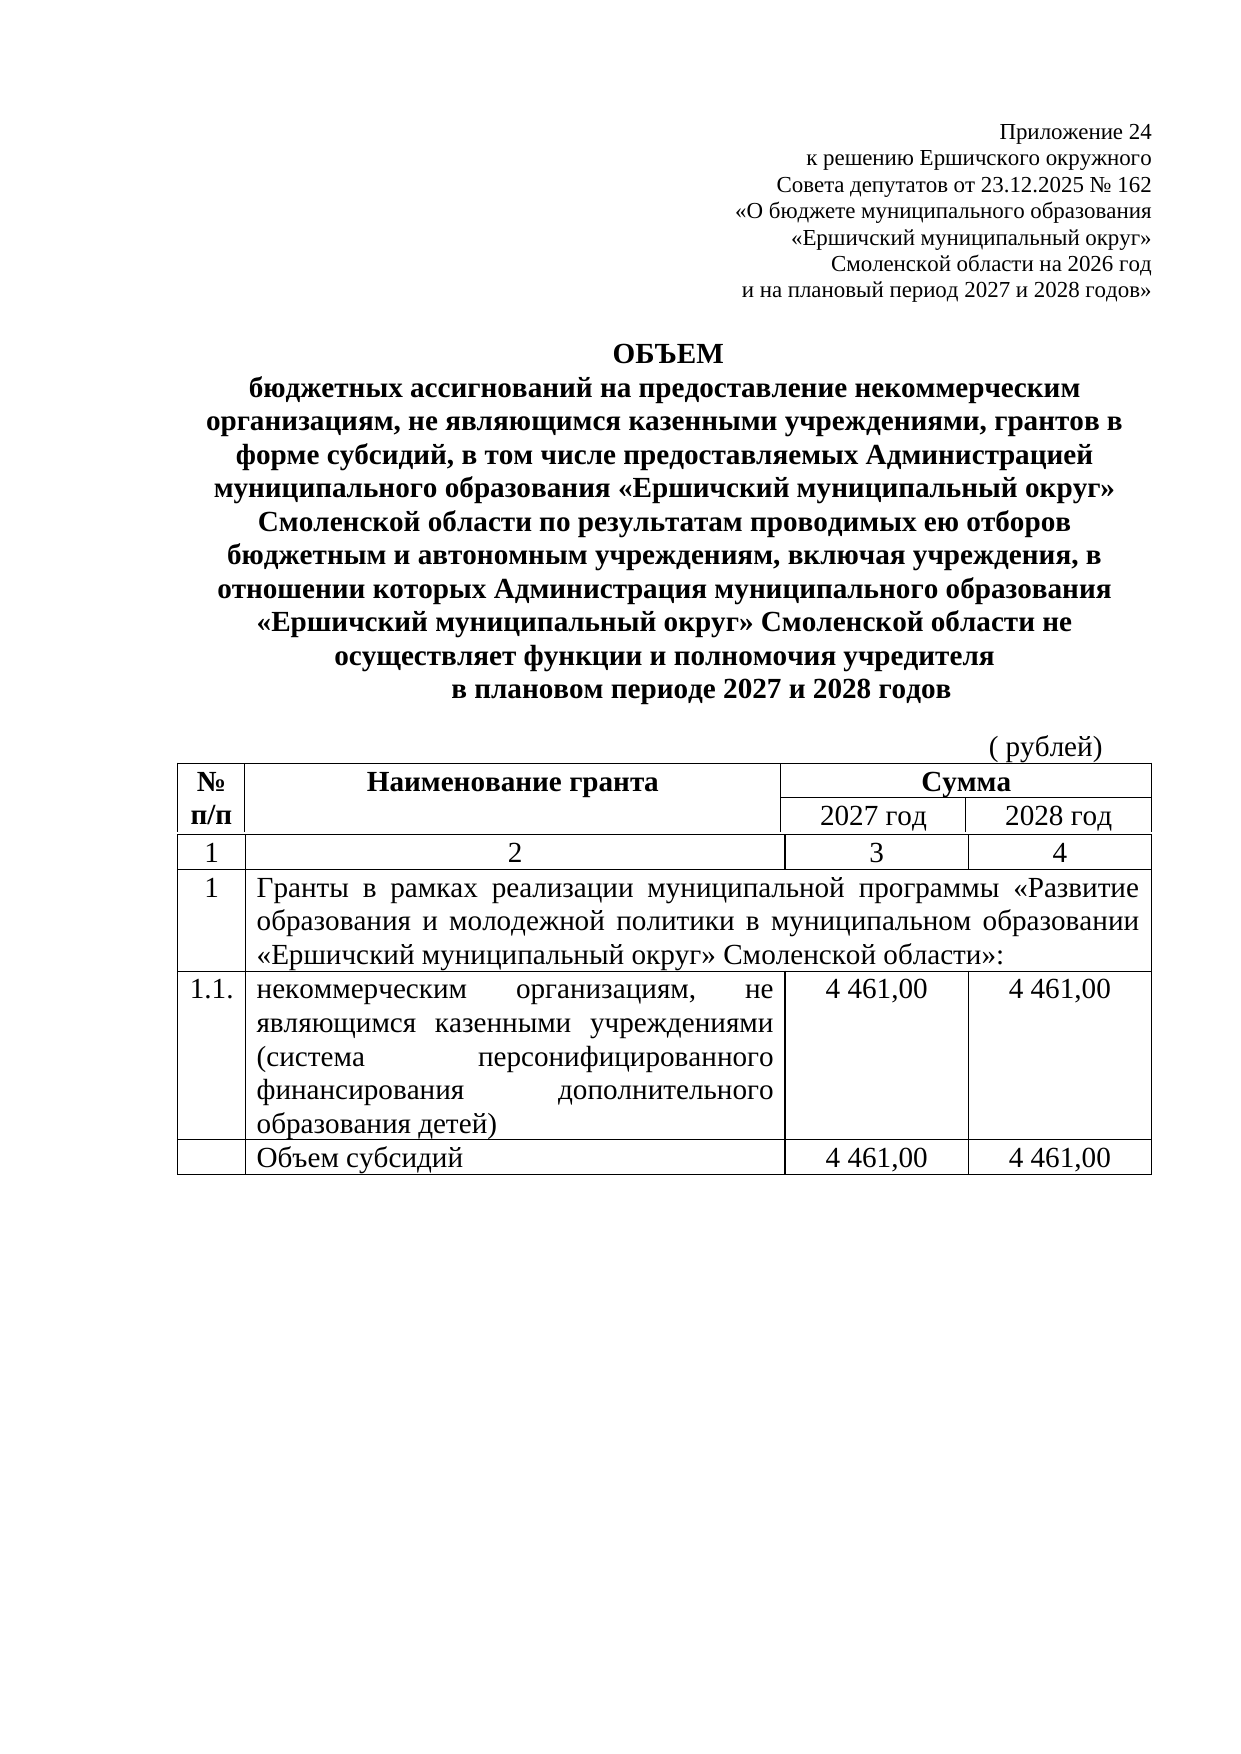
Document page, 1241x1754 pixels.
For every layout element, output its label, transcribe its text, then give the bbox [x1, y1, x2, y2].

table_cell 2028 год [966, 798, 1151, 832]
table_cell 1 [178, 870, 245, 971]
text бюджетных ассигнований на предоставление некоммерческим организациям, не являющимся казенными учреждениями, грантов в форме субсидий, в том числе предоставляемых Администрацией муниципального образования «Ершичский муниципальный округ» Смоленской области по результатам проводимых ею отборов бюджетным и автономным учреждениям, включая учреждения, в отношении которых Администрация муниципального образования «Ершичский муниципальный округ» Смоленской области не осуществляет функции и полномочия учредителя [177, 370, 1152, 672]
table_header 1 [178, 835, 245, 869]
table_cell 4 461,00 [786, 1140, 968, 1174]
table_cell 4 461,00 [786, 972, 968, 1139]
table_cell 4 461,00 [969, 972, 1151, 1139]
table_cell Гранты в рамках реализации муниципальной программы «Развитие образования и молодежной политики в муниципальном образовании «Ершичский муниципальный округ» Смоленской области»: [246, 870, 1151, 971]
table_header 2 [246, 835, 784, 869]
table_cell 4 461,00 [969, 1140, 1151, 1174]
text в плановом периоде 2027 и 2028 годов [177, 672, 1152, 705]
table_header Приложение 24 к решению Ершичского окружного Совета депутатов от 23.12.2025 № 162 «О бюджете муниципального образования «Ершичский муниципальный округ» Смоленской области на 2026 год и на плановый период 2027 и 2028 годов» [646, 118, 1163, 303]
text ( рублей) [915, 729, 1152, 763]
table_cell Объем субсидий [246, 1140, 784, 1174]
table_header 4 [969, 835, 1151, 869]
table_cell 2027 год [781, 798, 965, 832]
table_cell некоммерческим организациям, не являющимся казенными учреждениями (система персонифицированного финансирования дополнительного образования детей) [246, 972, 784, 1139]
table_header Наименование гранта [245, 764, 780, 832]
table_header Сумма [781, 764, 1151, 797]
table_cell [178, 1140, 245, 1174]
table_cell 1.1. [178, 972, 245, 1139]
table_header № п/п [178, 764, 244, 832]
text ОБЪЕМ [177, 336, 1152, 370]
table_header 3 [786, 835, 968, 869]
